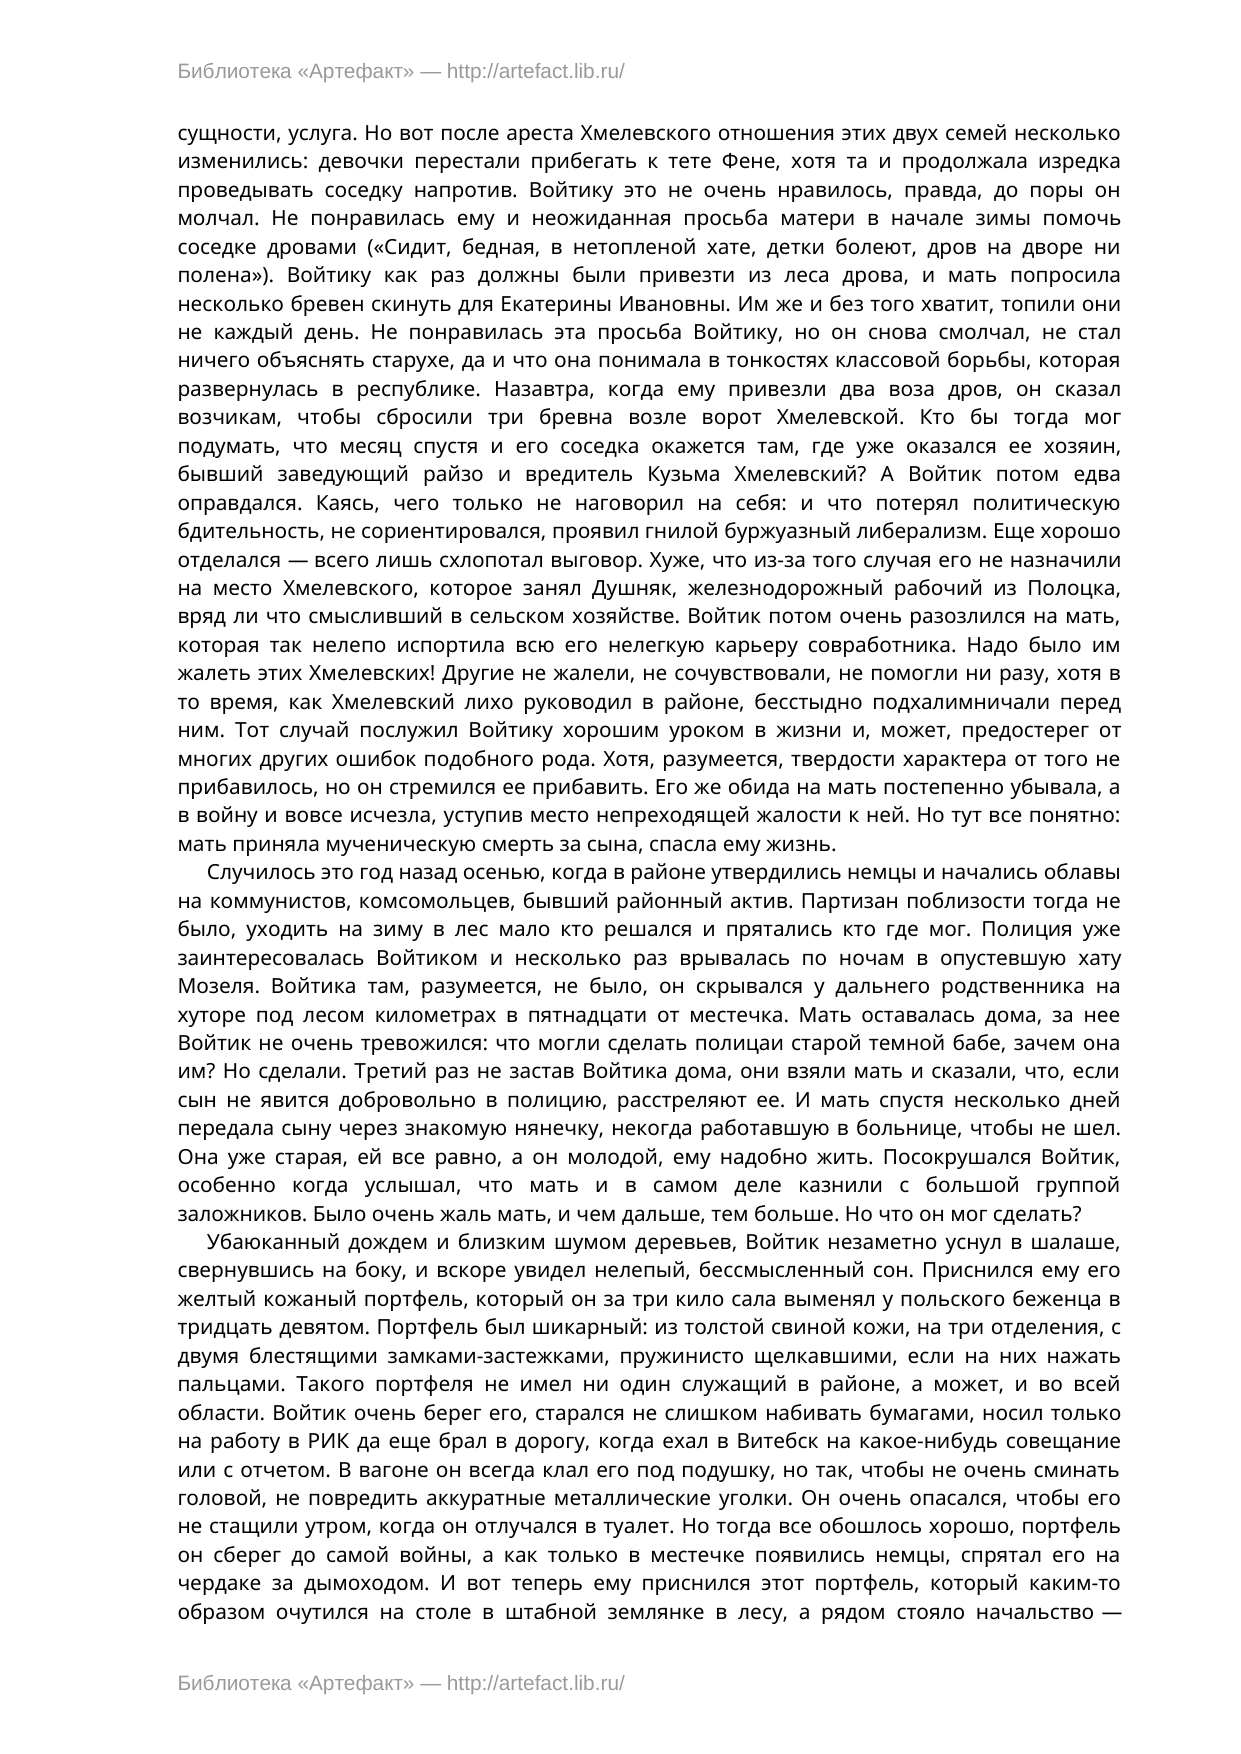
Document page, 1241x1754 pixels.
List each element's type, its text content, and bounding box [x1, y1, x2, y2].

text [177, 118, 1122, 857]
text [177, 1227, 1122, 1625]
text Случилось это год назад осенью, когда в районе утвердились немцы и начались облавы на коммунистов, комсомольцев, бывший районный актив. Партизан поблизости тогда не было, уходить на зиму в лес мало кто решался и прятались кто где мог. Полиция уже заинтересовалась Войтиком и несколько раз врывалась по ночам в опустевшую хату Мозеля. Войтика там, разумеется, не было, он скрывался у дальнего родственника на хуторе под лесом километрах в пятнадцати от местечка. Мать оставалась дома, за нее Войтик не очень тревожился: что могли сделать полицаи старой темной бабе, зачем она им? Но сделали. Третий раз не застав Войтика дома, они взяли мать и сказали, что, если сын не явится добровольно в полицию, расстреляют ее. И мать спустя несколько дней передала сыну через знакомую нянечку, некогда работавшую в больнице, чтобы не шел. Она уже старая, ей все равно, а он молодой, ему надобно жить. Посокрушался Войтик, особенно когда услышал, что мать и в самом деле казнили с большой группой заложников. Было очень жаль мать, и чем дальше, тем больше. Но что он мог сделать? [177, 857, 1122, 1227]
